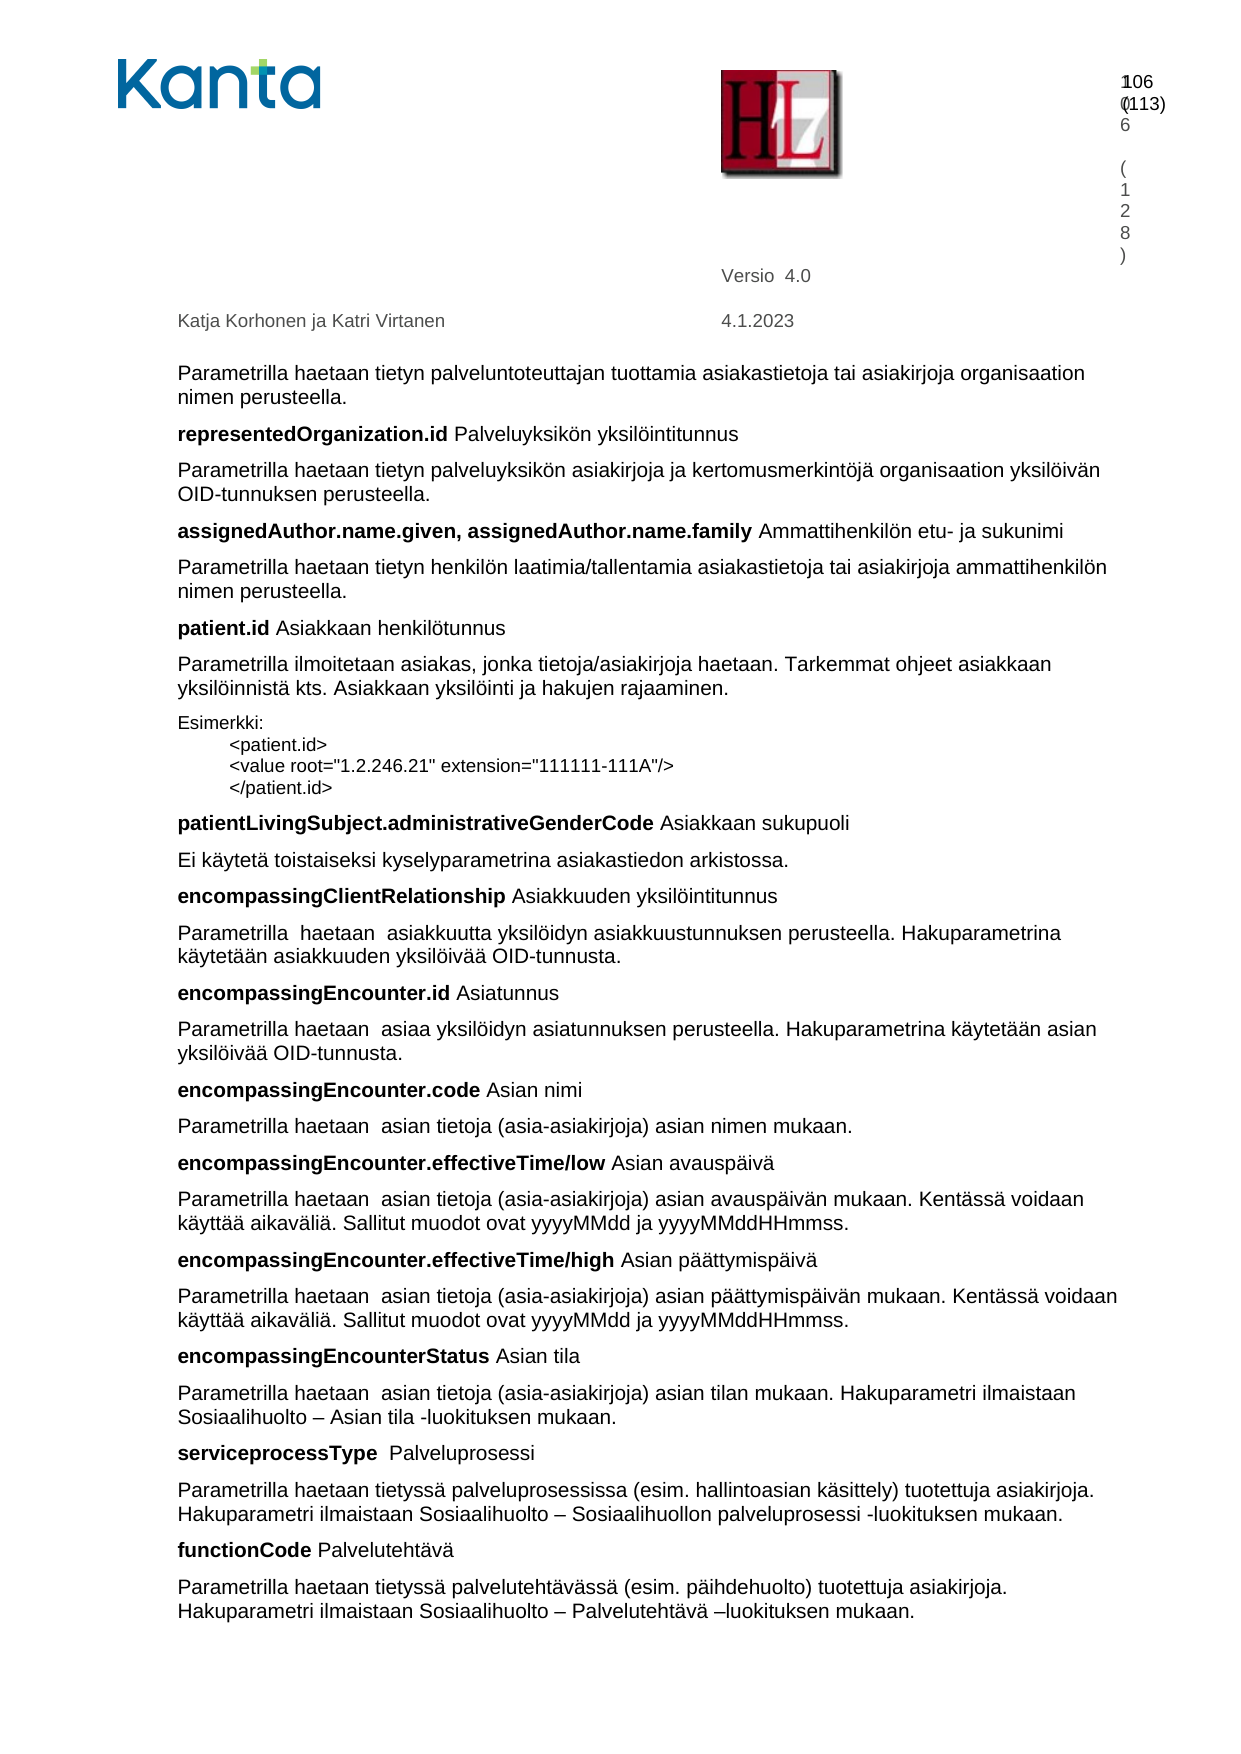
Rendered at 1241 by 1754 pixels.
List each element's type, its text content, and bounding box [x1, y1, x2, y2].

text encompassingEncounter.effectiveTime/low Asian avauspäivä [177, 1151, 1122, 1174]
text functionCode Palvelutehtävä [177, 1538, 1122, 1562]
text Parametrilla ilmoitetaan asiakas, jonka tietoja/asiakirjoja haetaan. Tarkemmat ohjeet asiakkaan yksilöinnistä kts. Asiakkaan yksilöinti ja hakujen rajaaminen. [177, 652, 1122, 700]
text serviceprocessType Palveluprosessi [177, 1441, 1122, 1465]
text encompassingEncounter.id Asiatunnus [177, 981, 1122, 1005]
text patient.id Asiakkaan henkilötunnus [177, 615, 1122, 639]
text Parametrilla haetaan asian tietoja (asia-asiakirjoja) asian päättymispäivän mukaan. Kentässä voidaan käyttää aikaväliä. Sallitut muodot ovat yyyyMMdd ja yyyyMMddHHmmss. [177, 1284, 1122, 1332]
text Parametrilla haetaan tietyn palveluyksikön asiakirjoja ja kertomusmerkintöjä organisaation yksilöivän OID-tunnuksen perusteella. [177, 458, 1122, 506]
text Esimerkki: [177, 712, 1122, 734]
text encompassingEncounter.effectiveTime/high Asian päättymispäivä [177, 1247, 1122, 1271]
text Parametrilla haetaan asian tietoja (asia-asiakirjoja) asian nimen mukaan. [177, 1114, 1122, 1138]
text <value root="1.2.246.21" extension="111111-111A"/> [177, 755, 1122, 777]
text </patient.id> [177, 777, 1122, 798]
text Parametrilla haetaan tietyssä palveluprosessissa (esim. hallintoasian käsittely) tuotettuja asiakirjoja. Hakuparametri ilmaistaan Sosiaalihuolto – Sosiaalihuollon palveluprosessi -luokituksen mukaan. [177, 1478, 1122, 1526]
text patientLivingSubject.administrativeGenderCode Asiakkaan sukupuoli [177, 811, 1122, 835]
text Ei käytetä toistaiseksi kyselyparametrina asiakastiedon arkistossa. [177, 847, 1122, 871]
picture [118, 59, 321, 109]
text Parametrilla haetaan asiaa yksilöidyn asiatunnuksen perusteella. Hakuparametrina käytetään asian yksilöivää OID-tunnusta. [177, 1017, 1122, 1065]
text encompassingClientRelationship Asiakkuuden yksilöintitunnus [177, 884, 1122, 908]
text representedOrganization.id Palveluyksikön yksilöintitunnus [177, 422, 1122, 446]
picture [721, 70, 844, 179]
text Parametrilla haetaan tietyn palveluntoteuttajan tuottamia asiakastietoja tai asiakirjoja organisaation nimen perusteella. [177, 361, 1122, 409]
text <patient.id> [177, 734, 1122, 755]
text Parametrilla haetaan asiakkuutta yksilöidyn asiakkuustunnuksen perusteella. Hakuparametrina käytetään asiakkuuden yksilöivää OID-tunnusta. [177, 920, 1122, 968]
text Parametrilla haetaan tietyssä palvelutehtävässä (esim. päihdehuolto) tuotettuja asiakirjoja. Hakuparametri ilmaistaan Sosiaalihuolto – Palvelutehtävä –luokituksen mukaan. [177, 1574, 1122, 1622]
text encompassingEncounterStatus Asian tila [177, 1344, 1122, 1368]
text assignedAuthor.name.given, assignedAuthor.name.family Ammattihenkilön etu- ja sukunimi [177, 518, 1122, 542]
text encompassingEncounter.code Asian nimi [177, 1078, 1122, 1102]
text Parametrilla haetaan asian tietoja (asia-asiakirjoja) asian tilan mukaan. Hakuparametri ilmaistaan Sosiaalihuolto – Asian tila -luokituksen mukaan. [177, 1381, 1122, 1429]
text Parametrilla haetaan asian tietoja (asia-asiakirjoja) asian avauspäivän mukaan. Kentässä voidaan käyttää aikaväliä. Sallitut muodot ovat yyyyMMdd ja yyyyMMddHHmmss. [177, 1187, 1122, 1235]
text Parametrilla haetaan tietyn henkilön laatimia/tallentamia asiakastietoja tai asiakirjoja ammattihenkilön nimen perusteella. [177, 555, 1122, 603]
